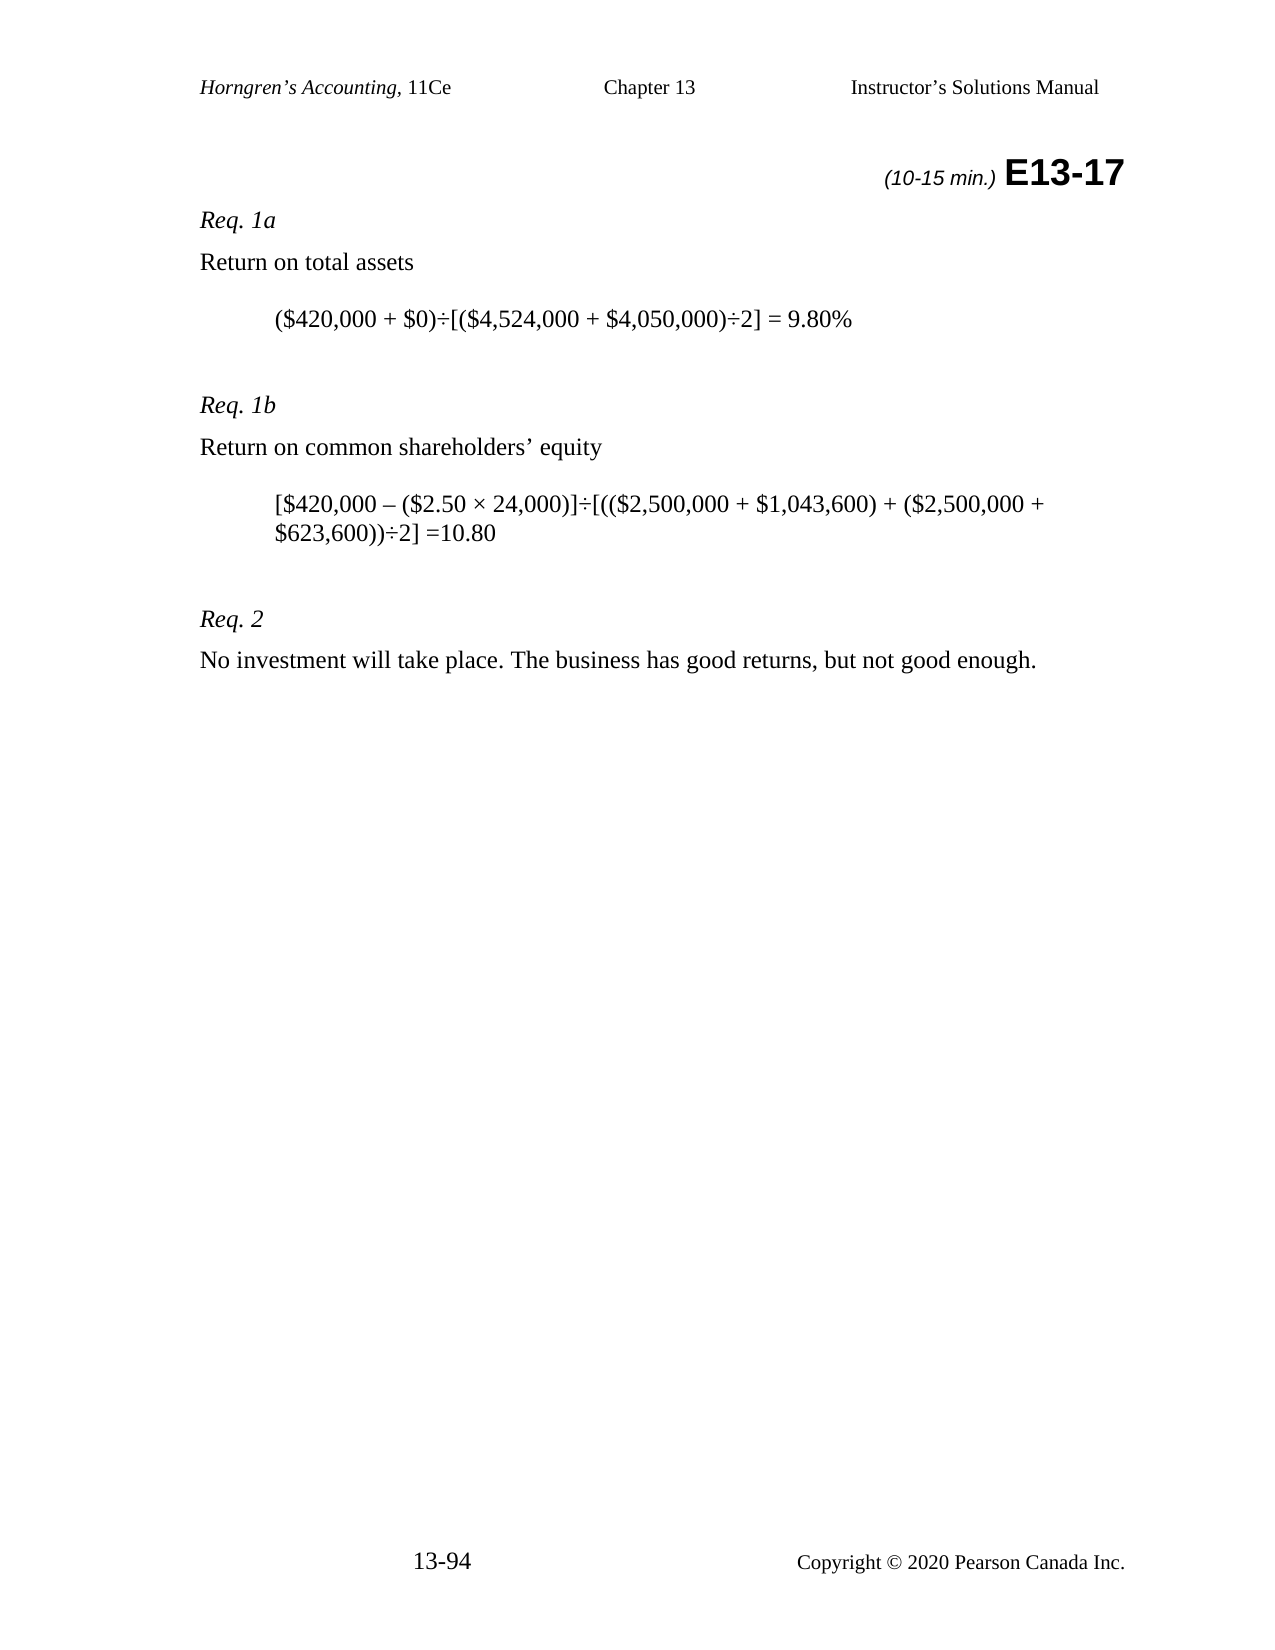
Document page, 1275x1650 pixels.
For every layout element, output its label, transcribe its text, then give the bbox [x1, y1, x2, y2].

text Return on common shareholders’ equity [199, 432, 1125, 461]
text Req. 1b [199, 391, 1125, 419]
text Return on total assets [199, 247, 1125, 276]
text No investment will take place. The business has good returns, but not good enough. [199, 646, 1125, 674]
text Req. 2 [199, 604, 1125, 633]
text Req. 1a [199, 206, 1125, 234]
text [$420,000 – ($2.50 × 24,000)]÷[(($2,500,000 + $1,043,600) + ($2,500,000 + $623,600))÷2] =10.80 [274, 489, 1125, 547]
text (10-15 min.) E13-17 [450, 150, 1125, 193]
text ($420,000 + $0)÷[($4,524,000 + $4,050,000)÷2] = 9.80% [199, 304, 1125, 333]
